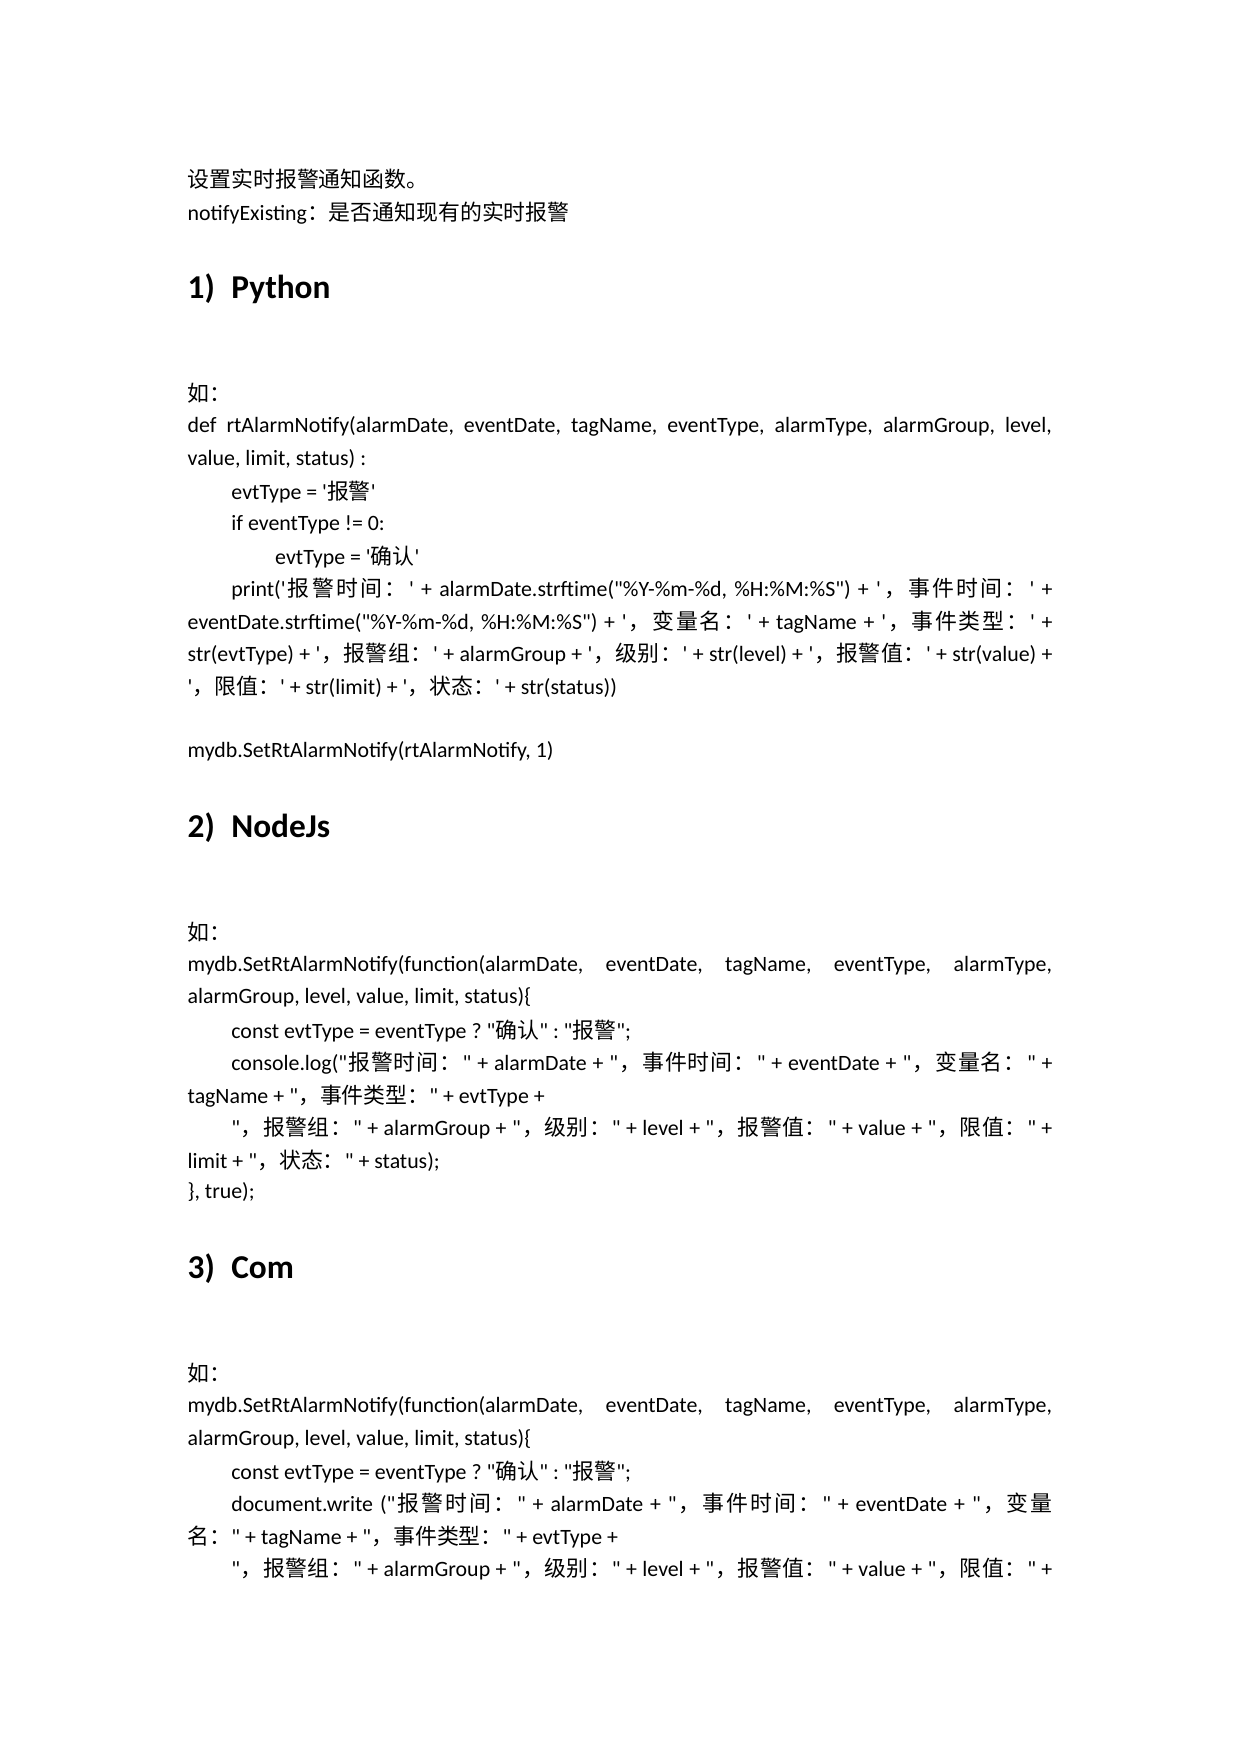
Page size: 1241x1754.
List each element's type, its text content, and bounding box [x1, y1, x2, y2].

text if eventType != 0: [187, 506, 1053, 538]
text mydb.SetRtAlarmNotify(function(alarmDate, eventDate, tagName, eventType, alarmType, alarmGroup, level, value, limit, status){ [187, 947, 1053, 1012]
text const evtType = eventType ? "确认" : "报警"; [187, 1012, 1053, 1045]
text def rtAlarmNotify(alarmDate, eventDate, tagName, eventType, alarmType, alarmGroup, level, value, limit, status) : [187, 408, 1053, 473]
text 如： [187, 376, 1053, 408]
text mydb.SetRtAlarmNotify(rtAlarmNotify, 1) [187, 733, 1053, 766]
text const evtType = eventType ? "确认" : "报警"; [187, 1453, 1053, 1486]
subtitle Com [187, 1234, 1053, 1299]
text }, true); [187, 1175, 1053, 1207]
text 如： [187, 1356, 1053, 1388]
text 如： [187, 915, 1053, 947]
text evtType = '报警' [187, 473, 1053, 506]
text document.write ("报警时间：" + alarmDate + "，事件时间：" + eventDate + "，变量名：" + tagName + "，事件类型：" + evtType + [187, 1486, 1053, 1551]
text notifyExisting：是否通知现有的实时报警 [187, 194, 1053, 227]
text mydb.SetRtAlarmNotify(function(alarmDate, eventDate, tagName, eventType, alarmType, alarmGroup, level, value, limit, status){ [187, 1388, 1053, 1453]
text print('报警时间：' + alarmDate.strftime("%Y-%m-%d, %H:%M:%S") + '，事件时间：' + eventDate.strftime("%Y-%m-%d, %H:%M:%S") + '，变量名：' + tagName + '，事件类型：' + str(evtType) + '，报警组：' + alarmGroup + '，级别：' + str(level) + '，报警值：' + str(value) + '，限值：' + str(limit) + '，状态：' + str(status)) [187, 571, 1053, 701]
subtitle Python [187, 254, 1053, 319]
text "，报警组：" + alarmGroup + "，级别：" + level + "，报警值：" + value + "，限值：" + limit + "，状态：" + status); [187, 1110, 1053, 1175]
subtitle NodeJs [187, 793, 1053, 858]
text 设置实时报警通知函数。 [187, 162, 1053, 194]
text console.log("报警时间：" + alarmDate + "，事件时间：" + eventDate + "，变量名：" + tagName + "，事件类型：" + evtType + [187, 1045, 1053, 1110]
text evtType = '确认' [187, 538, 1053, 571]
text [187, 1551, 1053, 1583]
